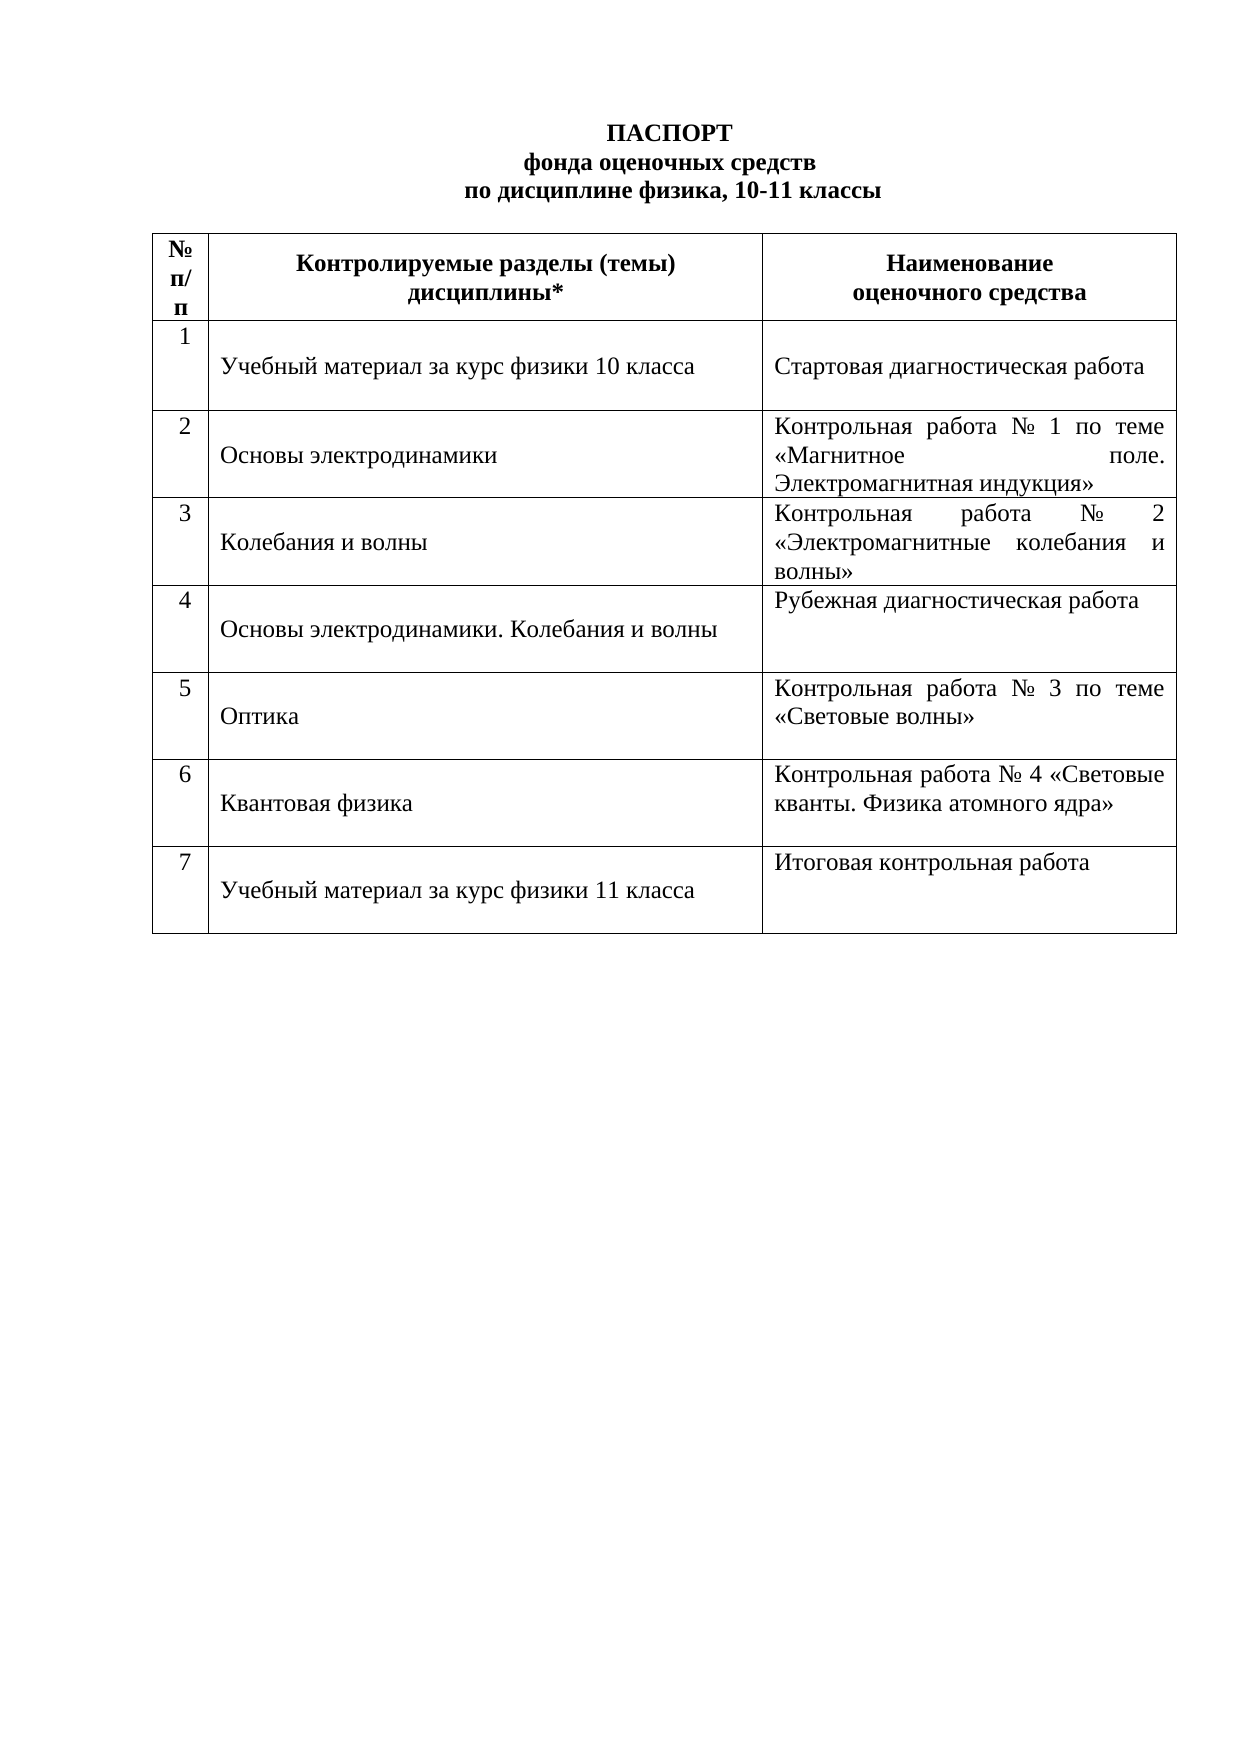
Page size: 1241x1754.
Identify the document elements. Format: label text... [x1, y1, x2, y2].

table_cell Контрольная работа № 4 «Световые кванты. Физика атомного ядра» [763, 760, 1176, 846]
table_cell Рубежная диагностическая работа [763, 586, 1176, 672]
text ПАСПОРТ [188, 118, 1152, 147]
table_cell Итоговая контрольная работа [763, 847, 1176, 932]
table_cell Основы электродинамики [209, 411, 762, 497]
table_cell [153, 673, 208, 758]
table_cell Основы электродинамики. Колебания и волны [209, 586, 762, 672]
table_cell Колебания и волны [209, 498, 762, 584]
table_header Контролируемые разделы (темы) дисциплины* [209, 234, 762, 320]
text по дисциплине физика, 10-11 классы [188, 176, 1152, 204]
table_cell Учебный материал за курс физики 10 класса [209, 321, 762, 410]
table_cell [153, 586, 208, 672]
table_cell Оптика [209, 673, 762, 758]
table_header Наименование оценочного средства [763, 234, 1176, 320]
table_cell [153, 411, 208, 497]
table_cell Контрольная работа № 3 по теме «Световые волны» [763, 673, 1176, 758]
table_cell Контрольная работа № 2 «Электромагнитные колебания и волны» [763, 498, 1176, 584]
table_cell Учебный материал за курс физики 11 класса [209, 847, 762, 932]
table_cell Контрольная работа № 1 по теме «Магнитное поле. Электромагнитная индукция» [763, 411, 1176, 497]
table_cell Квантовая физика [209, 760, 762, 846]
table_cell [153, 760, 208, 846]
table_cell Стартовая диагностическая работа [763, 321, 1176, 410]
table_cell [153, 321, 208, 410]
table_header № п/п [153, 234, 208, 320]
table_cell [153, 847, 208, 932]
text фонда оценочных средств [188, 147, 1152, 176]
table_cell [153, 498, 208, 584]
